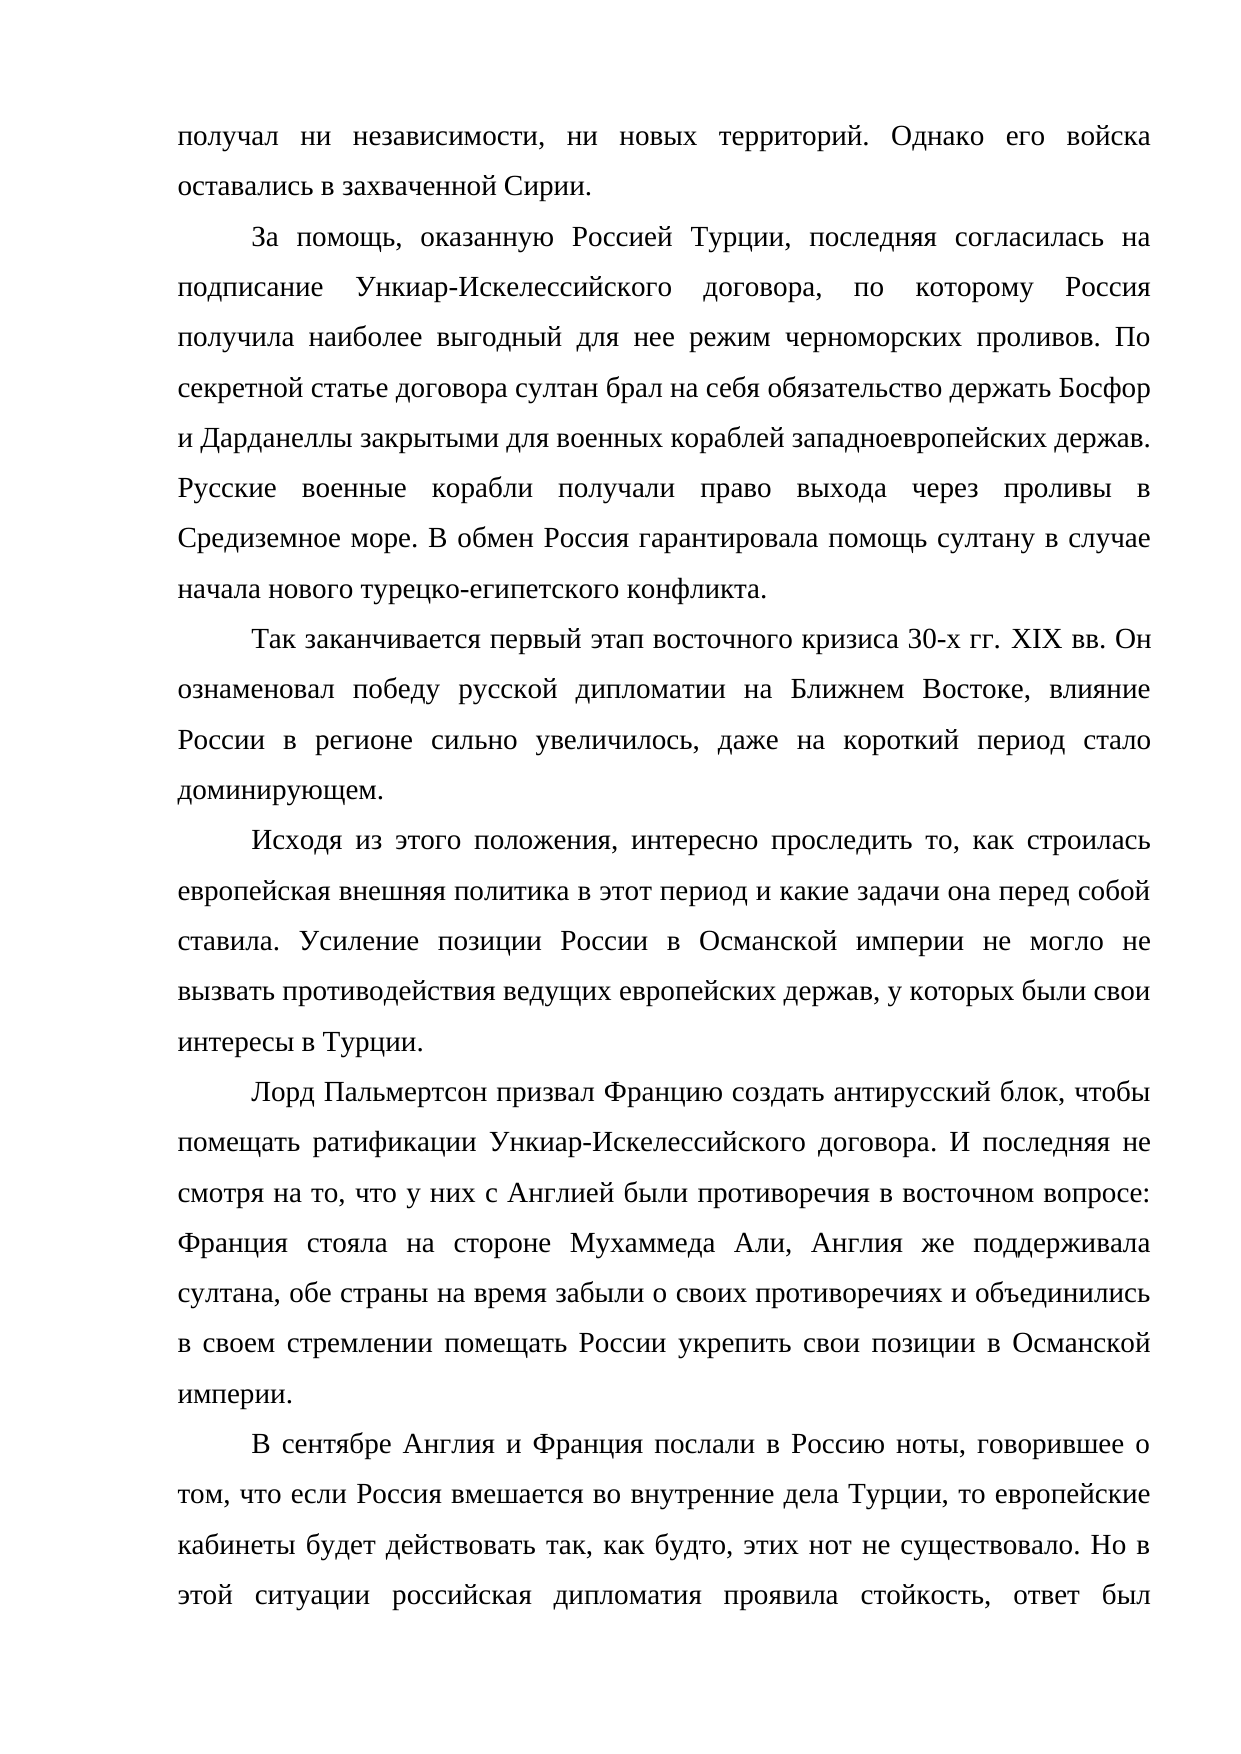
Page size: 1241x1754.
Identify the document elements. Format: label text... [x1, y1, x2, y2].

text Лорд Пальмертсон призвал Францию создать антирусский блок, чтобы помещать ратификации Ункиар-Искелессийского договора. И последняя не смотря на то, что у них с Англией были противоречия в восточном вопросе: Франция стояла на стороне Мухаммеда Али, Англия же поддерживала султана, обе страны на время забыли о своих противоречиях и объединились в своем стремлении помещать России укрепить свои позиции в Османской империи. [177, 1074, 1152, 1409]
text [177, 118, 1152, 202]
text Так заканчивается первый этап восточного кризиса 30-х гг. XIX вв. Он ознаменовал победу русской дипломатии на Ближнем Востоке, влияние России в регионе сильно увеличилось, даже на короткий период стало доминирующем. [177, 621, 1152, 806]
text Исходя из этого положения, интересно проследить то, как строилась европейская внешняя политика в этот период и какие задачи она перед собой ставила. Усиление позиции России в Османской империи не могло не вызвать противодействия ведущих европейских держав, у которых были свои интересы в Турции. [177, 822, 1152, 1057]
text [177, 1426, 1152, 1611]
text За помощь, оказанную Россией Турции, последняя согласилась на подписание Ункиар-Искелессийского договора, по которому Россия получила наиболее выгодный для нее режим черноморских проливов. По секретной статье договора султан брал на себя обязательство держать Босфор и Дарданеллы закрытыми для военных кораблей западноевропейских держав. Русские военные корабли получали право выхода через проливы в Средиземное море. В обмен Россия гарантировала помощь султану в случае начала нового турецко-египетского конфликта. [177, 219, 1152, 604]
